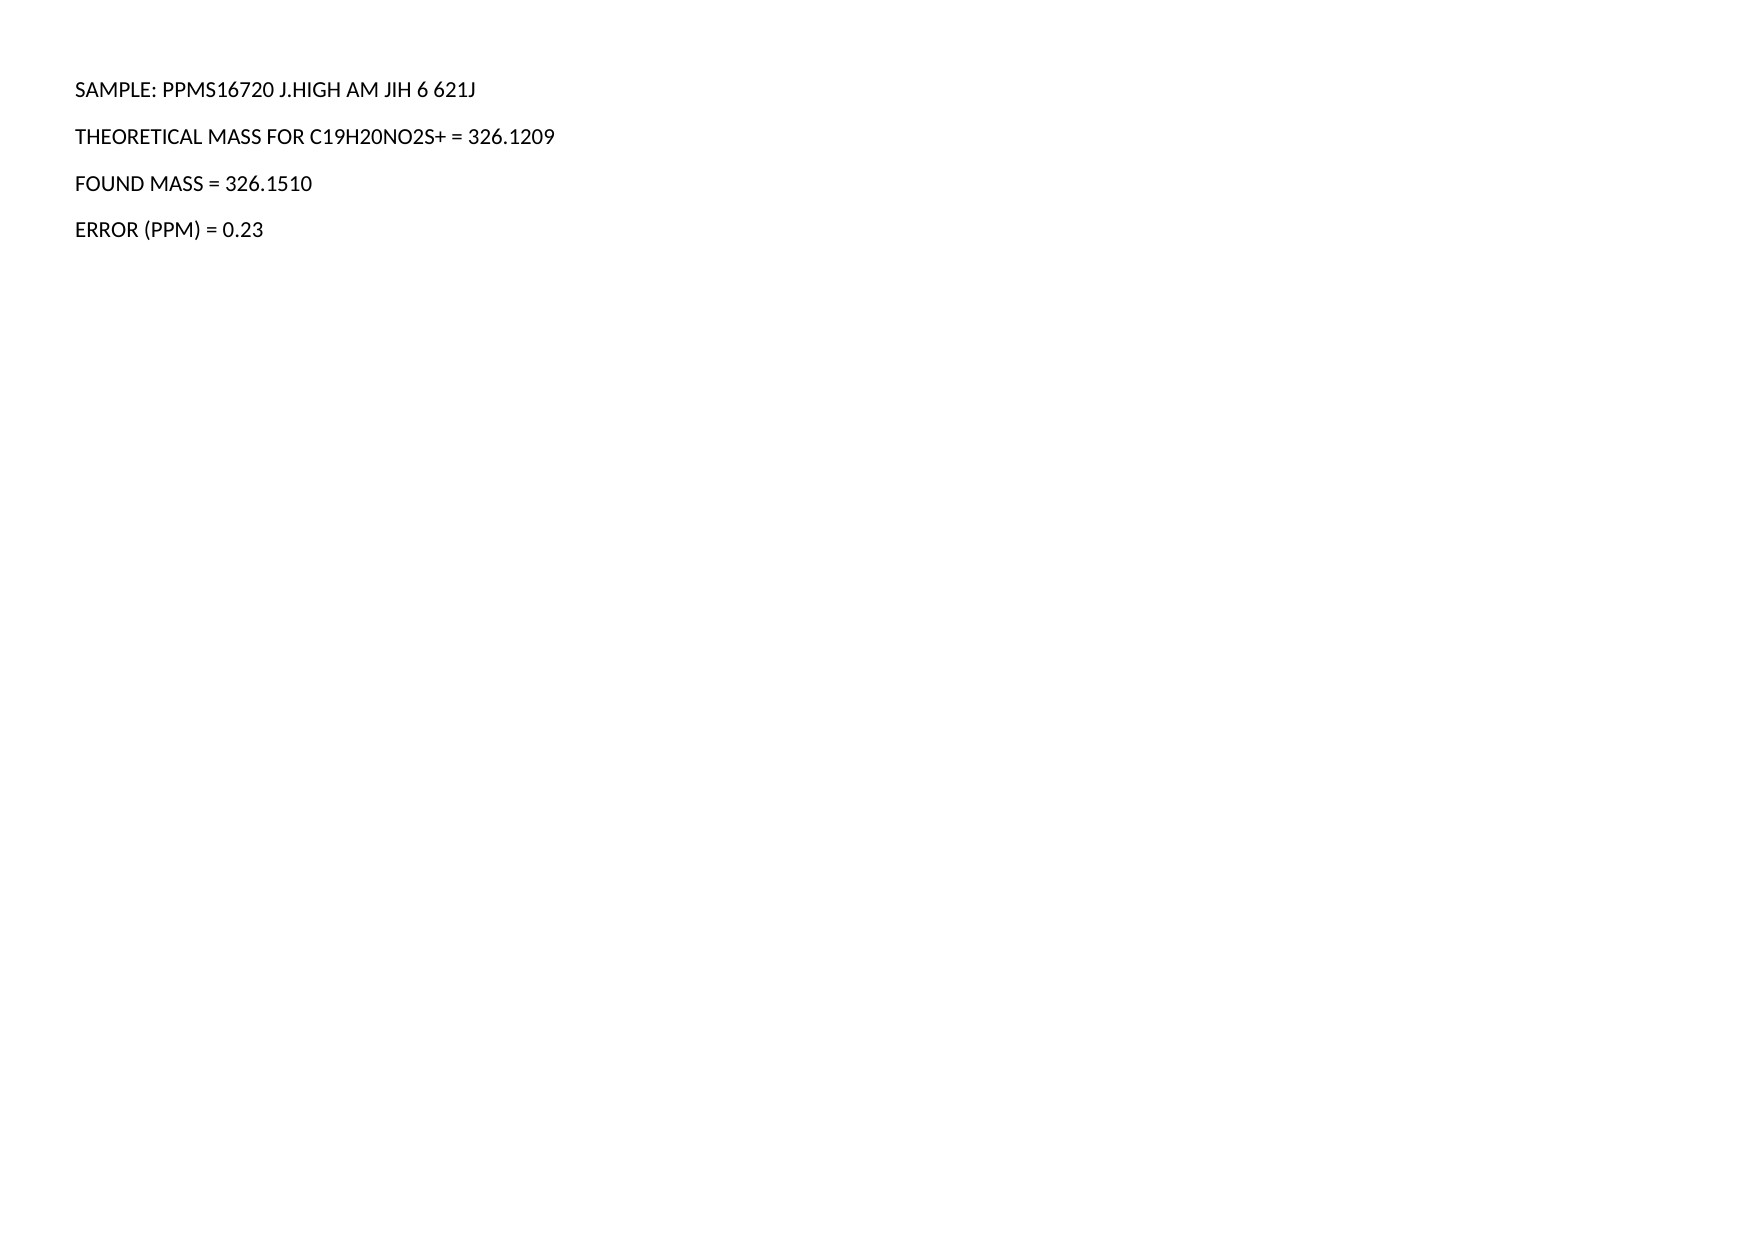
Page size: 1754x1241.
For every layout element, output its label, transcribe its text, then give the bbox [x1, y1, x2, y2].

text SAMPLE: PPMS16720 J.HIGH AM JIH 6 621J [75, 75, 1679, 103]
text ERROR (PPM) = 0.23 [75, 216, 1679, 244]
text THEORETICAL MASS FOR C19H20NO2S+ = 326.1209 [75, 122, 1679, 150]
text FOUND MASS = 326.1510 [75, 169, 1679, 197]
